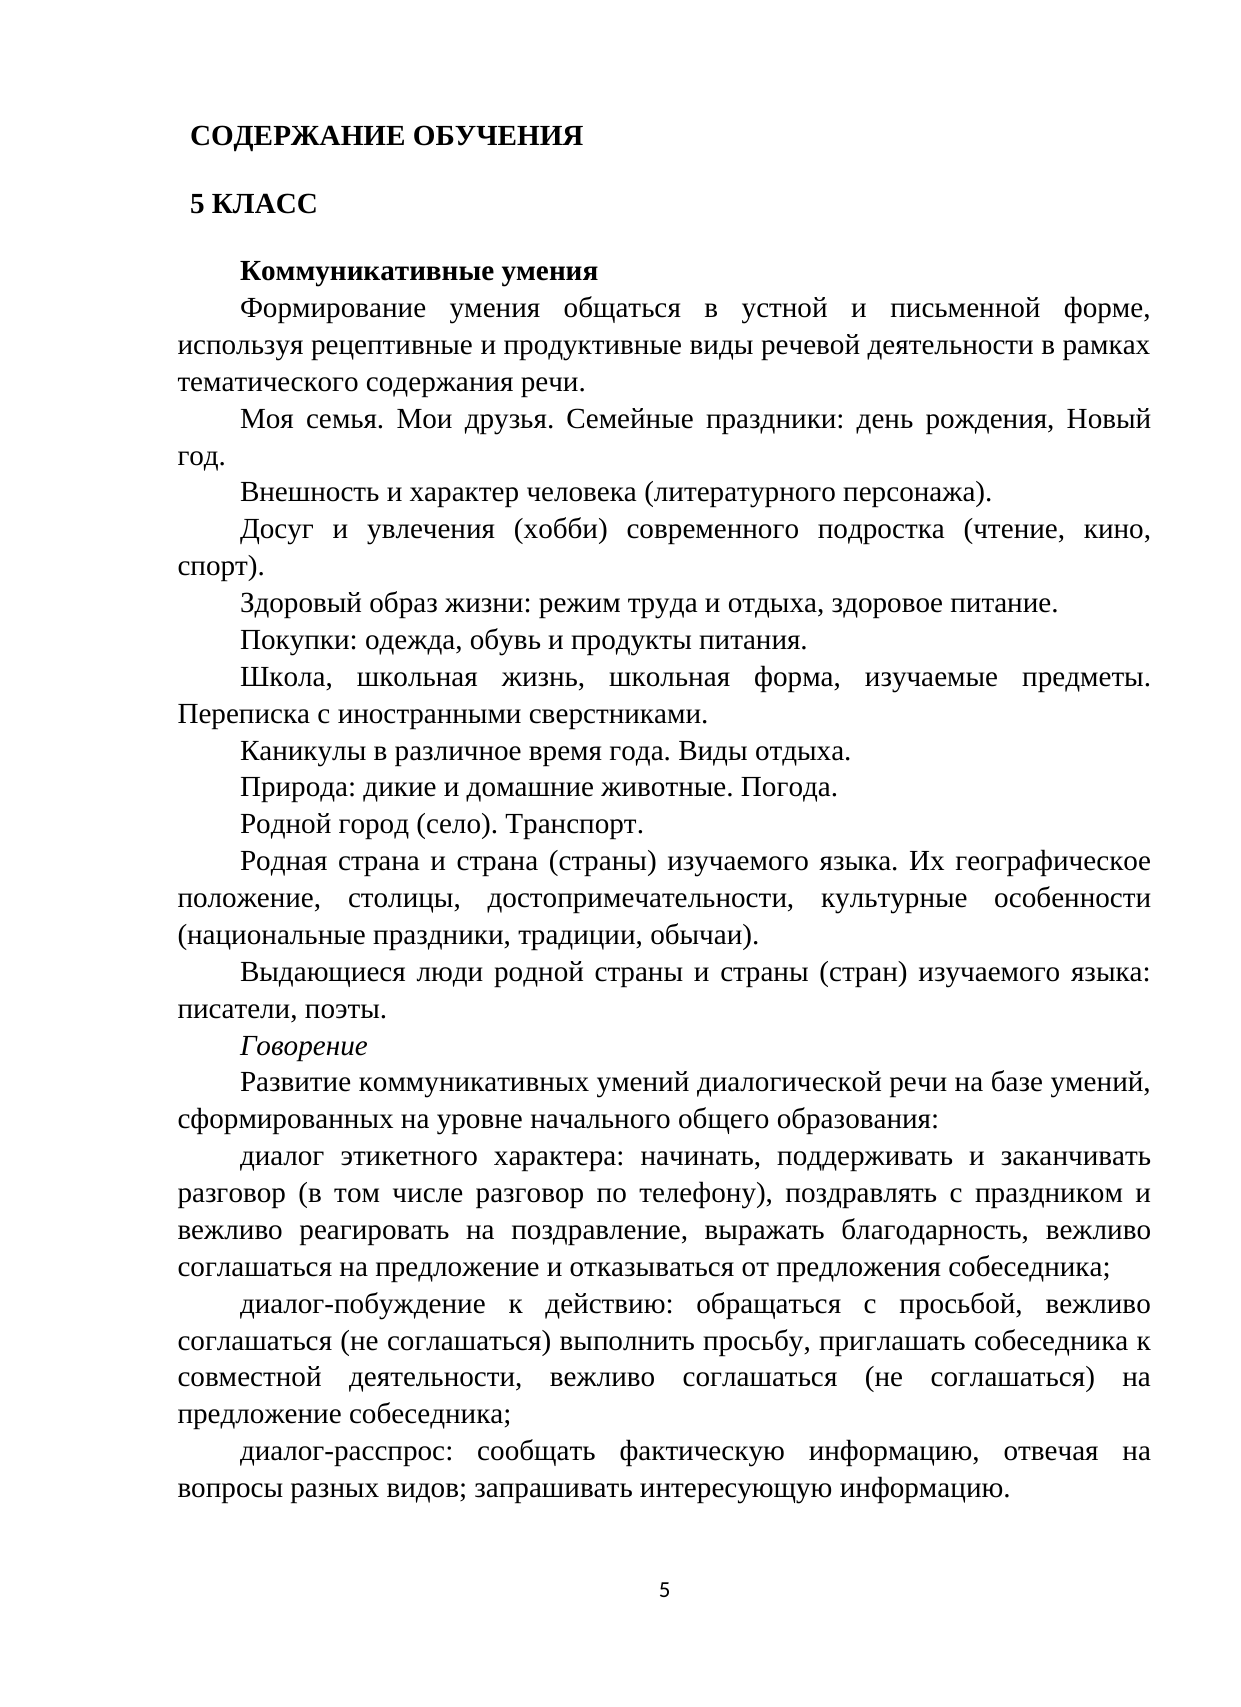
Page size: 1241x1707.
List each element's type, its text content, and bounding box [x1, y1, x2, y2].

text Каникулы в различное время года. Виды отдыха. [177, 733, 1152, 766]
text Развитие коммуникативных умений диалогической речи на базе умений, сформированных на уровне начального общего образования: [177, 1064, 1152, 1135]
text диалог этикетного характера: начинать, поддерживать и заканчивать разговор (в том числе разговор по телефону), поздравлять с праздником и вежливо реагировать на поздравление, выражать благодарность, вежливо соглашаться на предложение и отказываться от предложения собеседника; [177, 1138, 1152, 1282]
text Природа: дикие и домашние животные. Погода. [177, 769, 1152, 803]
text Досуг и увлечения (хобби) современного подростка (чтение, кино, спорт). [177, 511, 1152, 582]
text 5 КЛАСС [190, 186, 1152, 219]
text диалог-расспрос: сообщать фактическую информацию, отвечая на вопросы разных видов; запрашивать интересующую информацию. [177, 1433, 1152, 1504]
text Моя семья. Мои друзья. Семейные праздники: день рождения, Новый год. [177, 401, 1152, 471]
text диалог-побуждение к действию: обращаться с просьбой, вежливо соглашаться (не соглашаться) выполнить просьбу, приглашать собеседника к совместной деятельности, вежливо соглашаться (не соглашаться) на предложение собеседника; [177, 1286, 1152, 1430]
text Говорение [177, 1028, 1152, 1061]
text Внешность и характер человека (литературного персонажа). [177, 474, 1152, 508]
text Родная страна и страна (страны) изучаемого языка. Их географическое положение, столицы, достопримечательности, культурные особенности (национальные праздники, традиции, обычаи). [177, 843, 1152, 951]
text ​СОДЕРЖАНИЕ ОБУЧЕНИЯ [190, 118, 1152, 152]
text Формирование умения общаться в устной и письменной форме, используя рецептивные и продуктивные виды речевой деятельности в рамках тематического содержания речи. [177, 290, 1152, 397]
text Школа, школьная жизнь, школьная форма, изучаемые предметы. Переписка с иностранными сверстниками. [177, 659, 1152, 729]
text Покупки: одежда, обувь и продукты питания. [177, 622, 1152, 656]
text Родной город (село). Транспорт. [177, 806, 1152, 840]
text Выдающиеся люди родной страны и страны (стран) изучаемого языка: писатели, поэты. [177, 954, 1152, 1024]
text Здоровый образ жизни: режим труда и отдыха, здоровое питание. [177, 585, 1152, 619]
text Коммуникативные умения [177, 253, 1152, 287]
